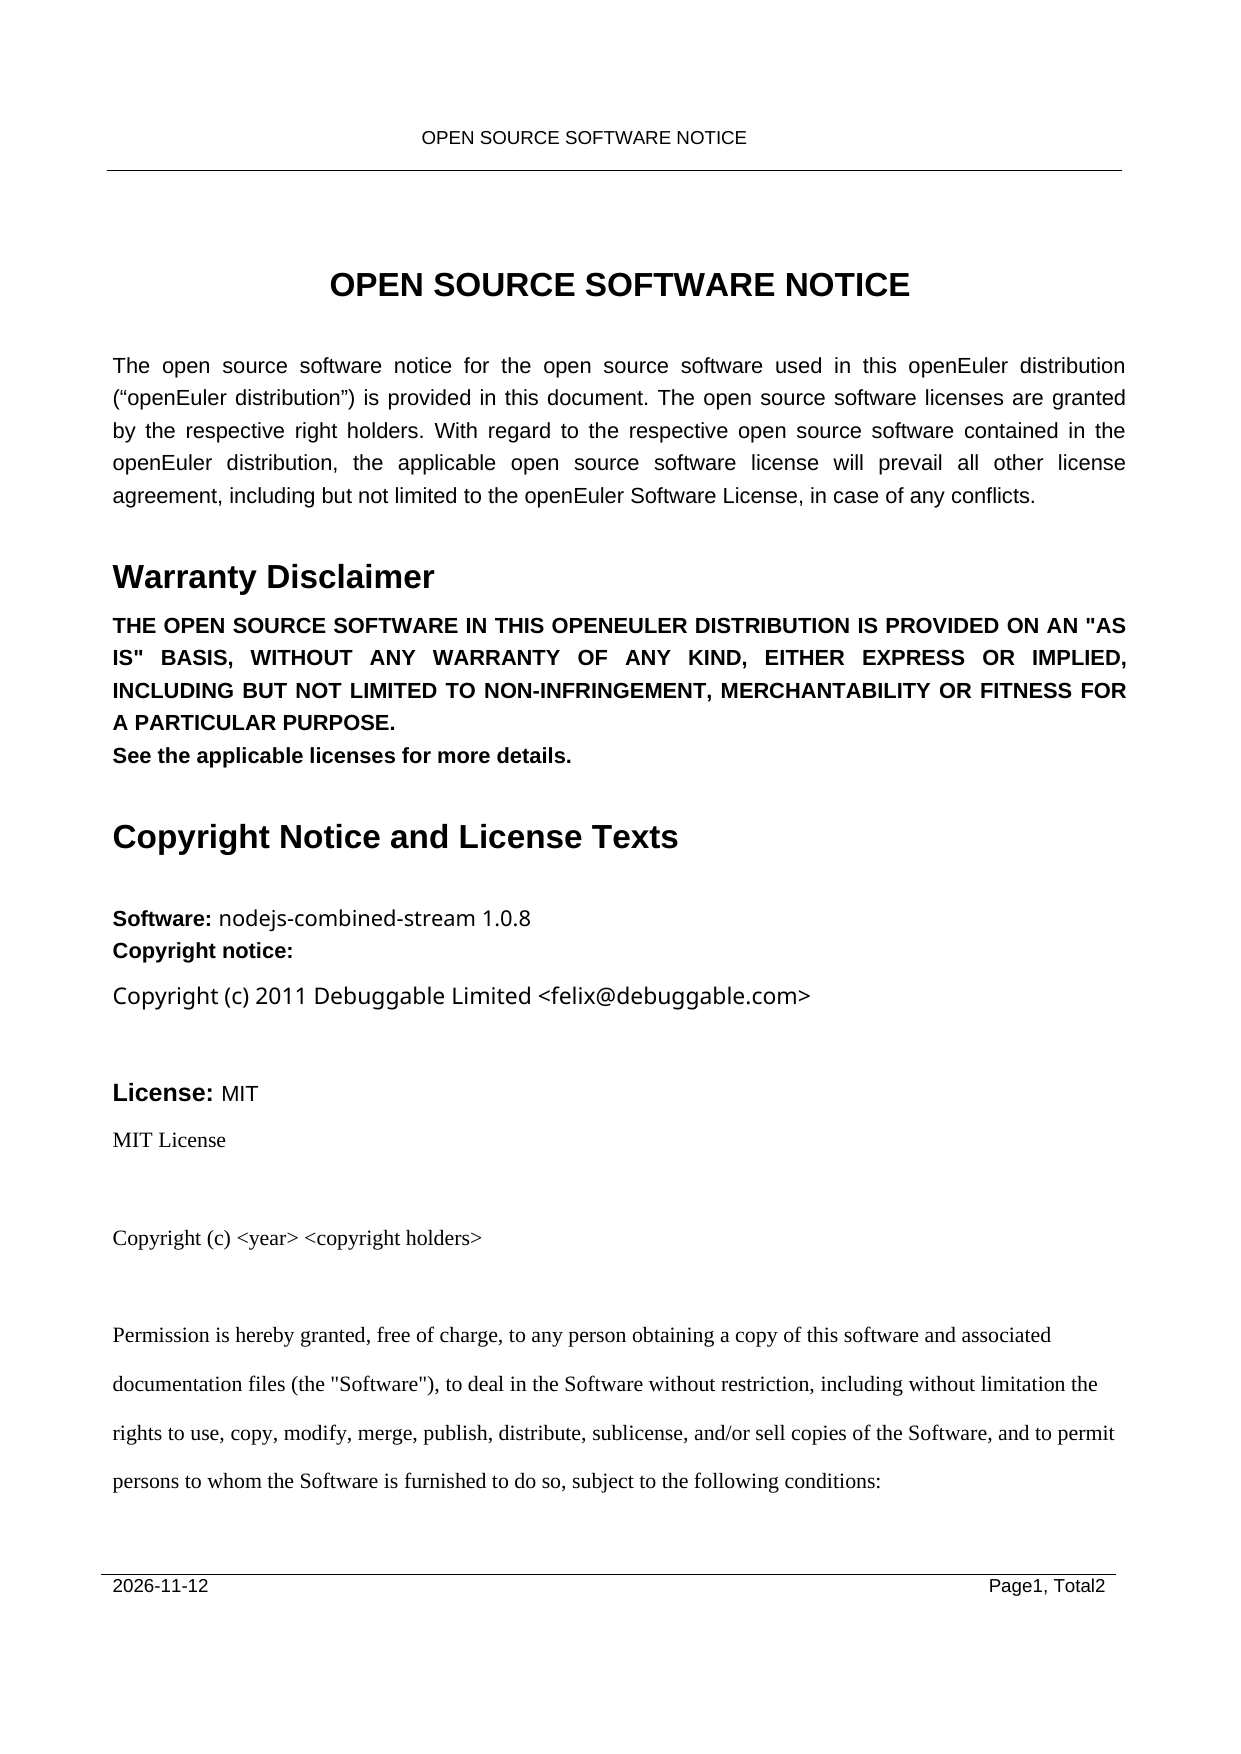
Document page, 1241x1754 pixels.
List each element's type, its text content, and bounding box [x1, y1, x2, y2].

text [112, 1123, 1128, 1497]
text Copyright notice: [112, 934, 1128, 966]
text Warranty Disclaimer [112, 544, 1128, 609]
text OPEN SOURCE SOFTWARE NOTICE [112, 251, 1128, 316]
text THE OPEN SOURCE SOFTWARE IN THIS OPENEULER DISTRIBUTION IS PROVIDED ON AN "AS IS" BASIS, WITHOUT ANY WARRANTY OF ANY KIND, EITHER EXPRESS OR IMPLIED, INCLUDING BUT NOT LIMITED TO NON-INFRINGEMENT, MERCHANTABILITY OR FITNESS FOR A PARTICULAR PURPOSE. See the applicable licenses for more details. [112, 609, 1128, 771]
text The open source software notice for the open source software used in this openEuler distribution (“openEuler distribution”) is provided in this document. The open source software licenses are granted by the respective right holders. With regard to the respective open source software contained in the openEuler distribution, the applicable open source software license will prevail all other license agreement, including but not limited to the openEuler Software License, in case of any conflicts. [112, 349, 1128, 511]
text Copyright Notice and License Texts [112, 804, 1128, 869]
text Software: nodejs-combined-stream 1.0.8 [112, 901, 1128, 934]
text Copyright (c) 2011 Debuggable Limited <felix@debuggable.com> [112, 979, 1128, 1060]
text License: MIT [112, 1077, 1128, 1109]
